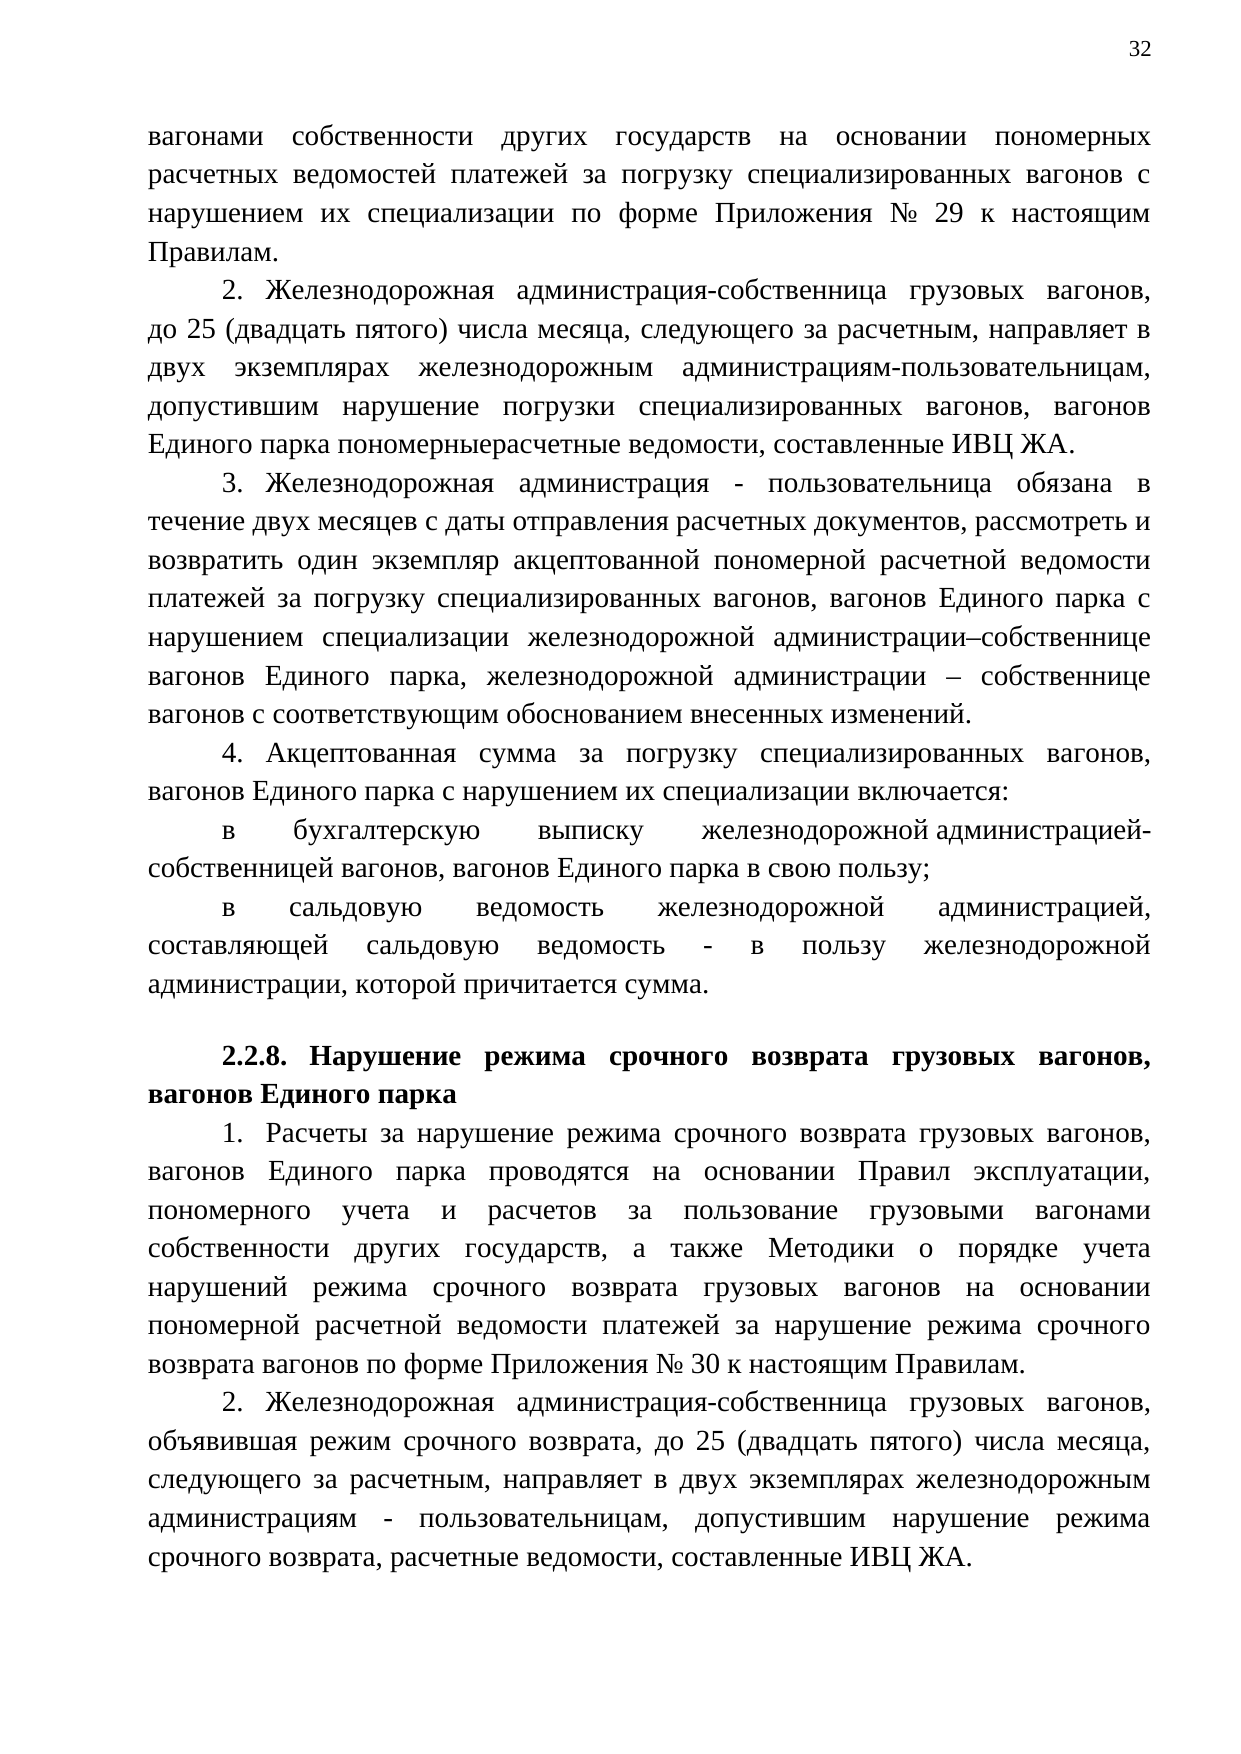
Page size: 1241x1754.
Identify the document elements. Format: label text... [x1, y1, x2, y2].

text 2.2.8. Нарушение режима срочного возврата грузовых вагонов, вагонов Единого парка [148, 1038, 1152, 1110]
text 2. Железнодорожная администрация-собственница грузовых вагонов, объявившая режим срочного возврата, до 25 (двадцать пятого) числа месяца, следующего за расчетным, направляет в двух экземплярах железнодорожным администрациям - пользовательницам, допустившим нарушение режима срочного возврата, расчетные ведомости, составленные ИВЦ ЖА. [148, 1384, 1152, 1572]
text 3. Железнодорожная администрация - пользовательница обязана в течение двух месяцев с даты отправления расчетных документов, рассмотреть и возвратить один экземпляр акцептованной пономерной расчетной ведомости платежей за погрузку специализированных вагонов, вагонов Единого парка с нарушением специализации железнодорожной администрации–собственнице вагонов Единого парка, железнодорожной администрации – собственнице вагонов с соответствующим обоснованием внесенных изменений. [148, 465, 1152, 730]
list 2. Железнодорожная администрация-собственница грузовых вагонов, до 25 (двадцать пятого) числа месяца, следующего за расчетным, направляет в двух экземплярах железнодорожным администрациям-пользовательницам, допустившим нарушение погрузки специализированных вагонов, вагонов Единого парка пономерныерасчетные ведомости, составленные ИВЦ ЖА. [148, 272, 1152, 460]
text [148, 118, 1152, 267]
text в сальдовую ведомость железнодорожной администрацией, составляющей сальдовую ведомость - в пользу железнодорожной администрации, которой причитается сумма. [148, 889, 1152, 999]
text 1. Расчеты за нарушение режима срочного возврата грузовых вагонов, вагонов Единого парка проводятся на основании Правил эксплуатации, пономерного учета и расчетов за пользование грузовыми вагонами собственности других государств, а также Методики о порядке учета нарушений режима срочного возврата грузовых вагонов на основании пономерной расчетной ведомости платежей за нарушение режима срочного возврата вагонов по форме Приложения № 30 к настоящим Правилам. [148, 1115, 1152, 1379]
text в бухгалтерскую выписку железнодорожной администрацией-собственницей вагонов, вагонов Единого парка в свою пользу; [148, 812, 1152, 884]
text 4. Акцептованная сумма за погрузку специализированных вагонов, вагонов Единого парка с нарушением их специализации включается: [148, 735, 1152, 807]
